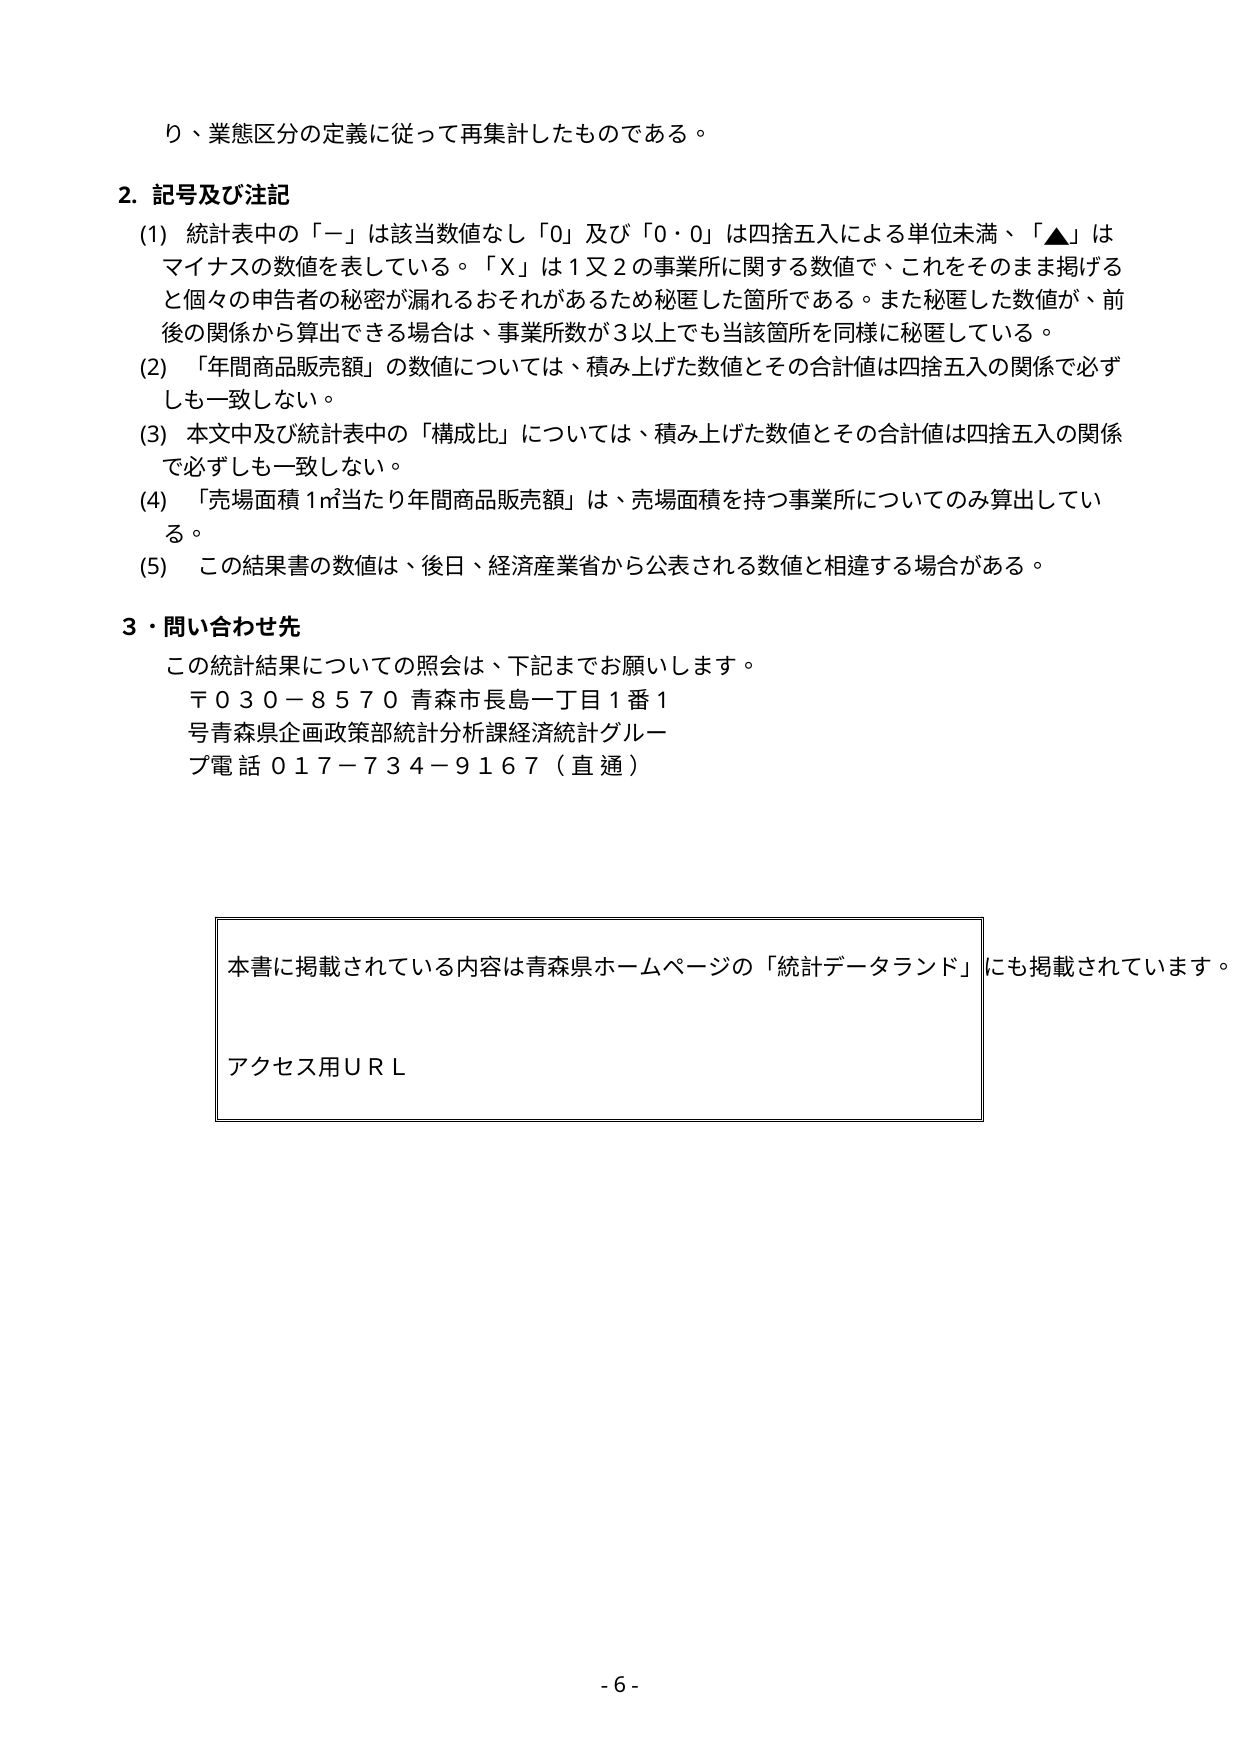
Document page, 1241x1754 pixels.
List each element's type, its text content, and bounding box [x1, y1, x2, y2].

list 「売場面積1㎡当たり年間商品販売額」は、売場面積を持つ事業所についてのみ算出している。 [140, 484, 1115, 549]
list この結果書の数値は、後日、経済産業省から公表される数値と相違する場合がある。 [140, 551, 1155, 581]
text この統計結果についての照会は、下記までお願いします。 [164, 650, 1155, 681]
list 統計表中の「－」は該当数値なし「0」及び「0．0」は四捨五入による単位未満、「▲」はマイナスの数値を表している。「Ｘ」は1又2の事業所に関する数値で、これをそのまま掲げると個々の申告者の秘密が漏れるおそれがあるため秘匿した箇所である。また秘匿した数値が、前後の関係から算出できる場合は、事業所数が３以上でも当該箇所を同様に秘匿している。 [140, 218, 1134, 348]
list 「年間商品販売額」の数値については、積み上げた数値とその合計値は四捨五入の関係で必ずしも一致しない。 [140, 351, 1123, 416]
text 〒０３０－８５７０ 青森市長島一丁目1番1号青森県企画政策部統計分析課経済統計グループ電 話 ０１７－７３４－９１６７（ 直 通 ） [187, 683, 669, 781]
text ３．問い合わせ先 [118, 581, 1155, 649]
text り、業態区分の定義に従って再集計したものである。 [162, 119, 1155, 148]
list 記号及び注記 [118, 148, 1155, 217]
list 本文中及び統計表中の「構成比」については、積み上げた数値とその合計値は四捨五入の関係で必ずしも一致しない。 [140, 418, 1123, 482]
